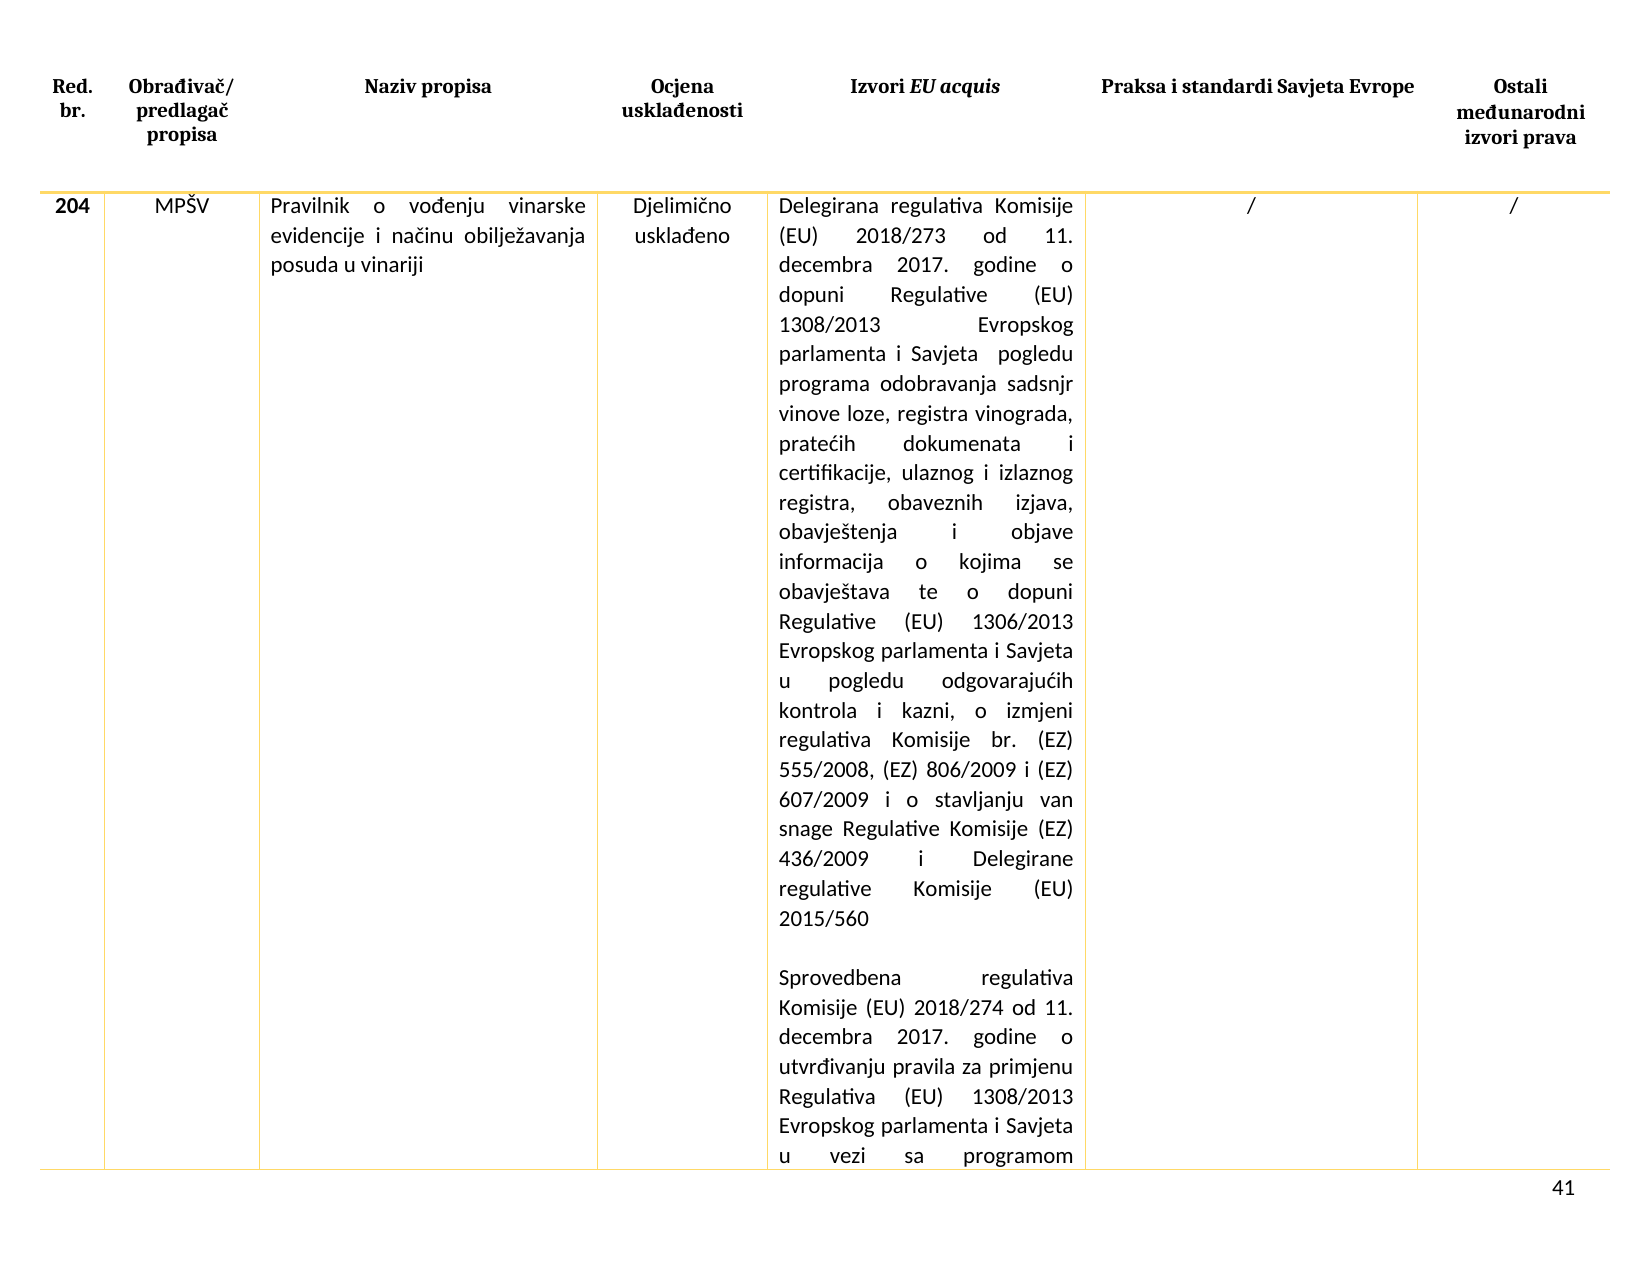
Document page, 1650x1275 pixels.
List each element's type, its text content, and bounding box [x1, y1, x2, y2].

table_cell / [1418, 194, 1610, 1169]
table_header Obrađivač/ predlagač propisa [105, 75, 259, 191]
table_header Red. br. [40, 75, 104, 191]
table_cell Djelimično usklađeno [598, 194, 767, 1169]
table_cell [768, 194, 1085, 1169]
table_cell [260, 194, 597, 1169]
table_header Naziv propisa [259, 75, 597, 191]
table_cell 204 [40, 194, 104, 1169]
table_cell / [1086, 194, 1417, 1169]
table_header Ocjena usklađenosti [597, 75, 767, 191]
table_header Ostali međunarodni izvori prava [1431, 75, 1610, 191]
table_header Izvori EU acquis [768, 75, 1085, 191]
table_cell MPŠV [105, 194, 259, 1169]
table_header Praksa i standardi Savjeta Evrope [1085, 75, 1431, 191]
